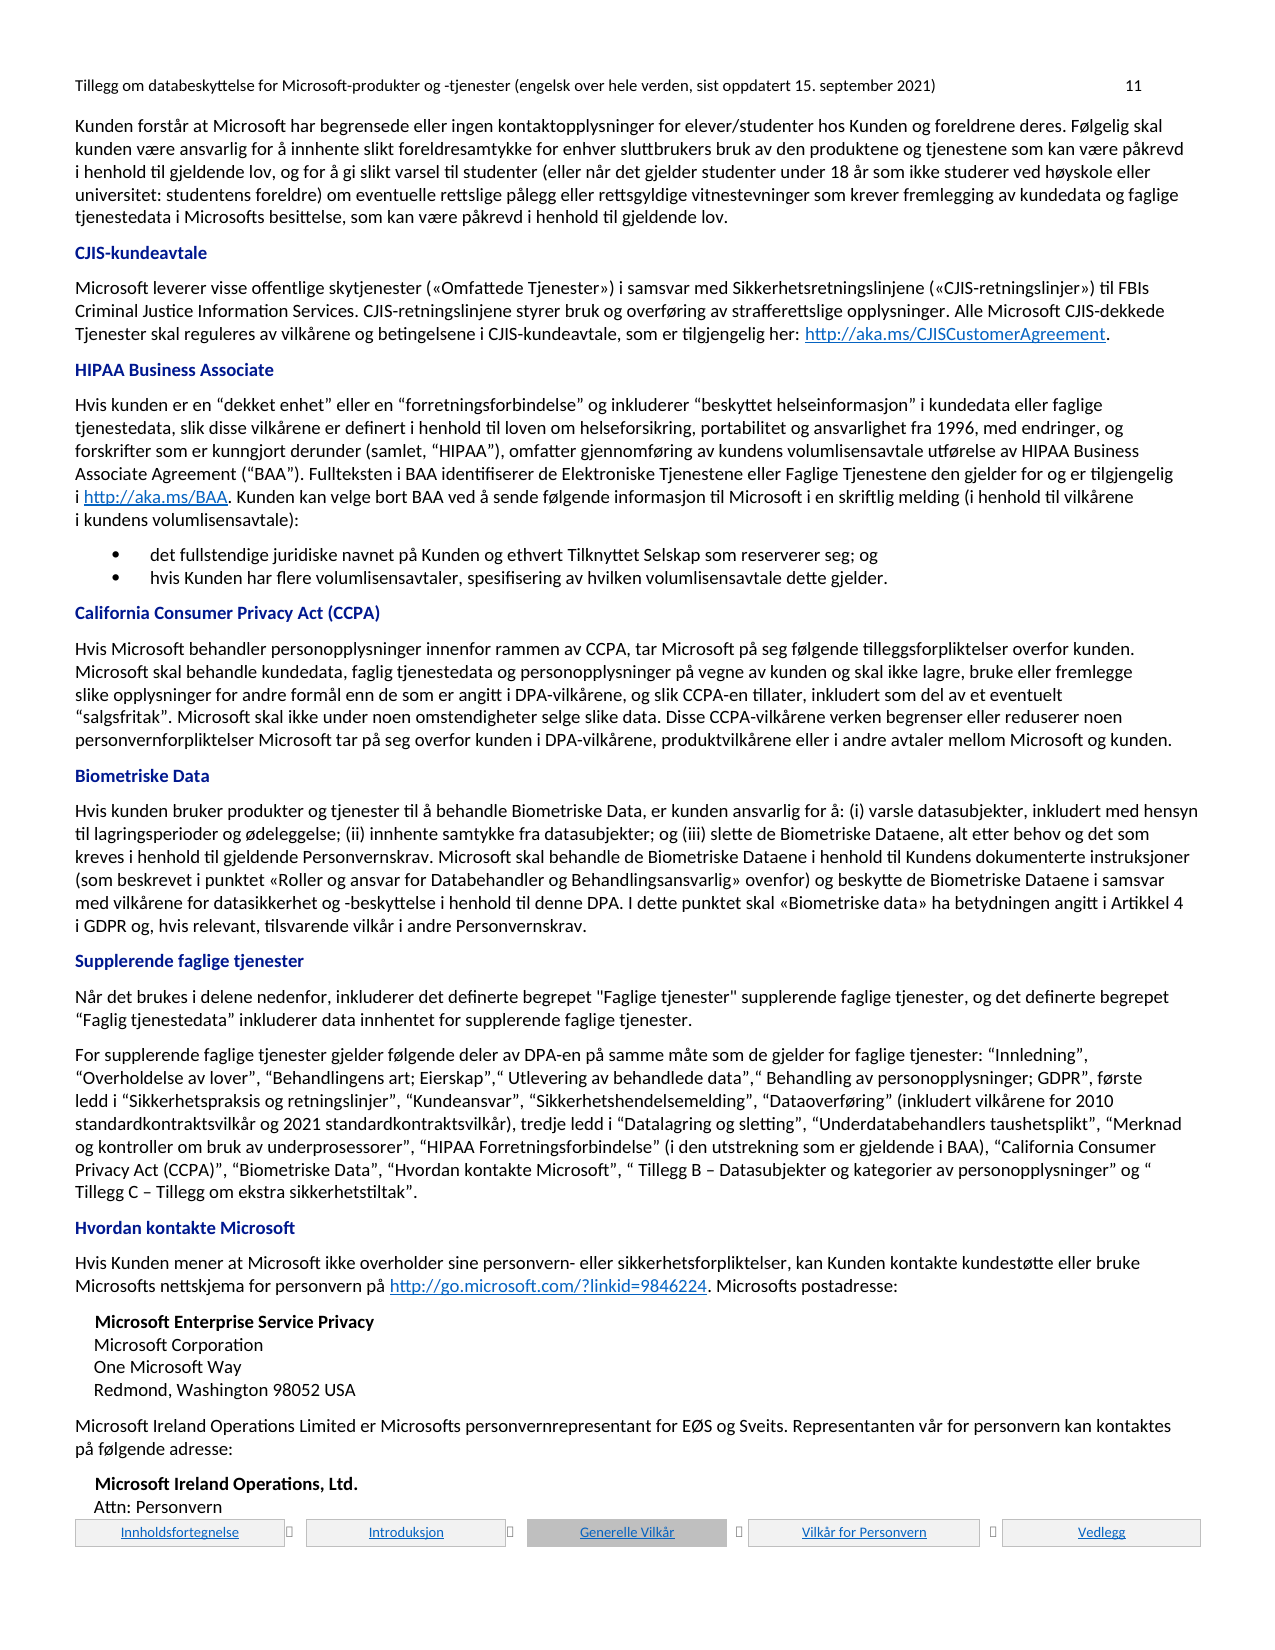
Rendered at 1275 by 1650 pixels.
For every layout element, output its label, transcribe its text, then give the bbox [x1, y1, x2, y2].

subtitle HIPAA Business Associate [75, 358, 1200, 381]
list Attn: Personvern [94, 1495, 1200, 1518]
subtitle California Consumer Privacy Act (CCPA) [75, 602, 1200, 624]
list Kunden forstår at Microsoft har begrensede eller ingen kontaktopplysninger for elever/studenter hos Kunden og foreldrene deres. Følgelig skal kunden være ansvarlig for å innhente slikt foreldresamtykke for enhver sluttbrukers bruk av den produktene og tjenestene som kan være påkrevd i henhold til gjeldende lov, og for å gi slikt varsel til studenter (eller når det gjelder studenter under 18 år som ikke studerer ved høyskole eller universitet: studentens foreldre) om eventuelle rettslige pålegg eller rettsgyldige vitnestevninger som krever fremlegging av kundedata og faglige tjenestedata i Microsofts besittelse, som kan være påkrevd i henhold til gjeldende lov. [75, 114, 1200, 229]
list Microsoft Enterprise Service Privacy [94, 1310, 1200, 1333]
list For supplerende faglige tjenester gjelder følgende deler av DPA-en på samme måte som de gjelder for faglige tjenester: “Innledning”, “Overholdelse av lover”, “Behandlingens art; Eierskap”,“ Utlevering av behandlede data”,“ Behandling av personopplysninger; GDPR”, første ledd i “Sikkerhetspraksis og retningslinjer”, “Kundeansvar”, “Sikkerhetshendelsemelding”, “Dataoverføring” (inkludert vilkårene for 2010 standardkontraktsvilkår og 2021 standardkontraktsvilkår), tredje ledd i “Datalagring og sletting”, “Underdatabehandlers taushetsplikt”, “Merknad og kontroller om bruk av underprosessorer”, “HIPAA Forretningsforbindelse” (i den utstrekning som er gjeldende i BAA), “California Consumer Privacy Act (CCPA)”, “Biometriske Data”, “Hvordan kontakte Microsoft”, “ Tillegg B – Datasubjekter og kategorier av personopplysninger” og “ Tillegg C – Tillegg om ekstra sikkerhetstiltak”. [75, 1043, 1200, 1204]
list Microsoft Ireland Operations Limited er Microsofts personvernrepresentant for EØS og Sveits. Representanten vår for personvern kan kontaktes på følgende adresse: [75, 1414, 1200, 1460]
subtitle Biometriske Data [75, 764, 1200, 787]
list hvis Kunden har flere volumlisensavtaler, spesifisering av hvilken volumlisensavtale dette gjelder. [112, 566, 1200, 589]
list Microsoft leverer visse offentlige skytjenester («Omfattede Tjenester») i samsvar med Sikkerhetsretningslinjene («CJIS-retningslinjer») til FBIs Criminal Justice Information Services. CJIS-retningslinjene styrer bruk og overføring av strafferettslige opplysninger. Alle Microsoft CJIS-dekkede Tjenester skal reguleres av vilkårene og betingelsene i CJIS-kundeavtale, som er tilgjengelig her: http://aka.ms/CJISCustomerAgreement. [75, 277, 1200, 345]
list Hvis Kunden mener at Microsoft ikke overholder sine personvern- eller sikkerhetsforpliktelser, kan Kunden kontakte kundestøtte eller bruke Microsofts nettskjema for personvern på http://go.microsoft.com/?linkid=9846224. Microsofts postadresse: [75, 1252, 1200, 1297]
subtitle Hvordan kontakte Microsoft [75, 1216, 1200, 1239]
subtitle Supplerende faglige tjenester [75, 949, 1200, 972]
list Microsoft Ireland Operations, Ltd. [94, 1472, 1200, 1495]
list det fullstendige juridiske navnet på Kunden og ethvert Tilknyttet Selskap som reserverer seg; og [112, 543, 1200, 566]
subtitle CJIS-kundeavtale [75, 241, 1200, 264]
list Microsoft Corporation [94, 1333, 1200, 1356]
text Hvis kunden bruker produkter og tjenester til å behandle Biometriske Data, er kunden ansvarlig for å: (i) varsle datasubjekter, inkludert med hensyn til lagringsperioder og ødeleggelse; (ii) innhente samtykke fra datasubjekter; og (iii) slette de Biometriske Dataene, alt etter behov og det som kreves i henhold til gjeldende Personvernskrav. Microsoft skal behandle de Biometriske Dataene i henhold til Kundens dokumenterte instruksjoner (som beskrevet i punktet «Roller og ansvar for Databehandler og Behandlingsansvarlig» ovenfor) og beskytte de Biometriske Dataene i samsvar med vilkårene for datasikkerhet og -beskyttelse i henhold til denne DPA. I dette punktet skal «Biometriske data» ha betydningen angitt i Artikkel 4 i GDPR og, hvis relevant, tilsvarende vilkår i andre Personvernskrav. [75, 799, 1200, 937]
list Hvis kunden er en “dekket enhet” eller en “forretningsforbindelse” og inkluderer “beskyttet helseinformasjon” i kundedata eller faglige tjenestedata, slik disse vilkårene er definert i henhold til loven om helseforsikring, portabilitet og ansvarlighet fra 1996, med endringer, og forskrifter som er kunngjort derunder (samlet, “HIPAA”), omfatter gjennomføring av kundens volumlisensavtale utførelse av HIPAA Business Associate Agreement (“BAA”). Fullteksten i BAA identifiserer de Elektroniske Tjenestene eller Faglige Tjenestene den gjelder for og er tilgjengelig i http://aka.ms/BAA. Kunden kan velge bort BAA ved å sende følgende informasjon til Microsoft i en skriftlig melding (i henhold til vilkårene i kundens volumlisensavtale): [75, 393, 1200, 531]
list Når det brukes i delene nedenfor, inkluderer det definerte begrepet "Faglige tjenester" supplerende faglige tjenester, og det definerte begrepet “Faglig tjenestedata” inkluderer data innhentet for supplerende faglige tjenester. [75, 985, 1200, 1031]
list Hvis Microsoft behandler personopplysninger innenfor rammen av CCPA, tar Microsoft på seg følgende tilleggsforpliktelser overfor kunden. Microsoft skal behandle kundedata, faglig tjenestedata og personopplysninger på vegne av kunden og skal ikke lagre, bruke eller fremlegge slike opplysninger for andre formål enn de som er angitt i DPA-vilkårene, og slik CCPA-en tillater, inkludert som del av et eventuelt “salgsfritak”. Microsoft skal ikke under noen omstendigheter selge slike data. Disse CCPA-vilkårene verken begrenser eller reduserer noen personvernforpliktelser Microsoft tar på seg overfor kunden i DPA-vilkårene, produktvilkårene eller i andre avtaler mellom Microsoft og kunden. [75, 637, 1200, 752]
list One Microsoft Way [94, 1356, 1200, 1379]
list Redmond, Washington 98052 USA [94, 1379, 1200, 1402]
